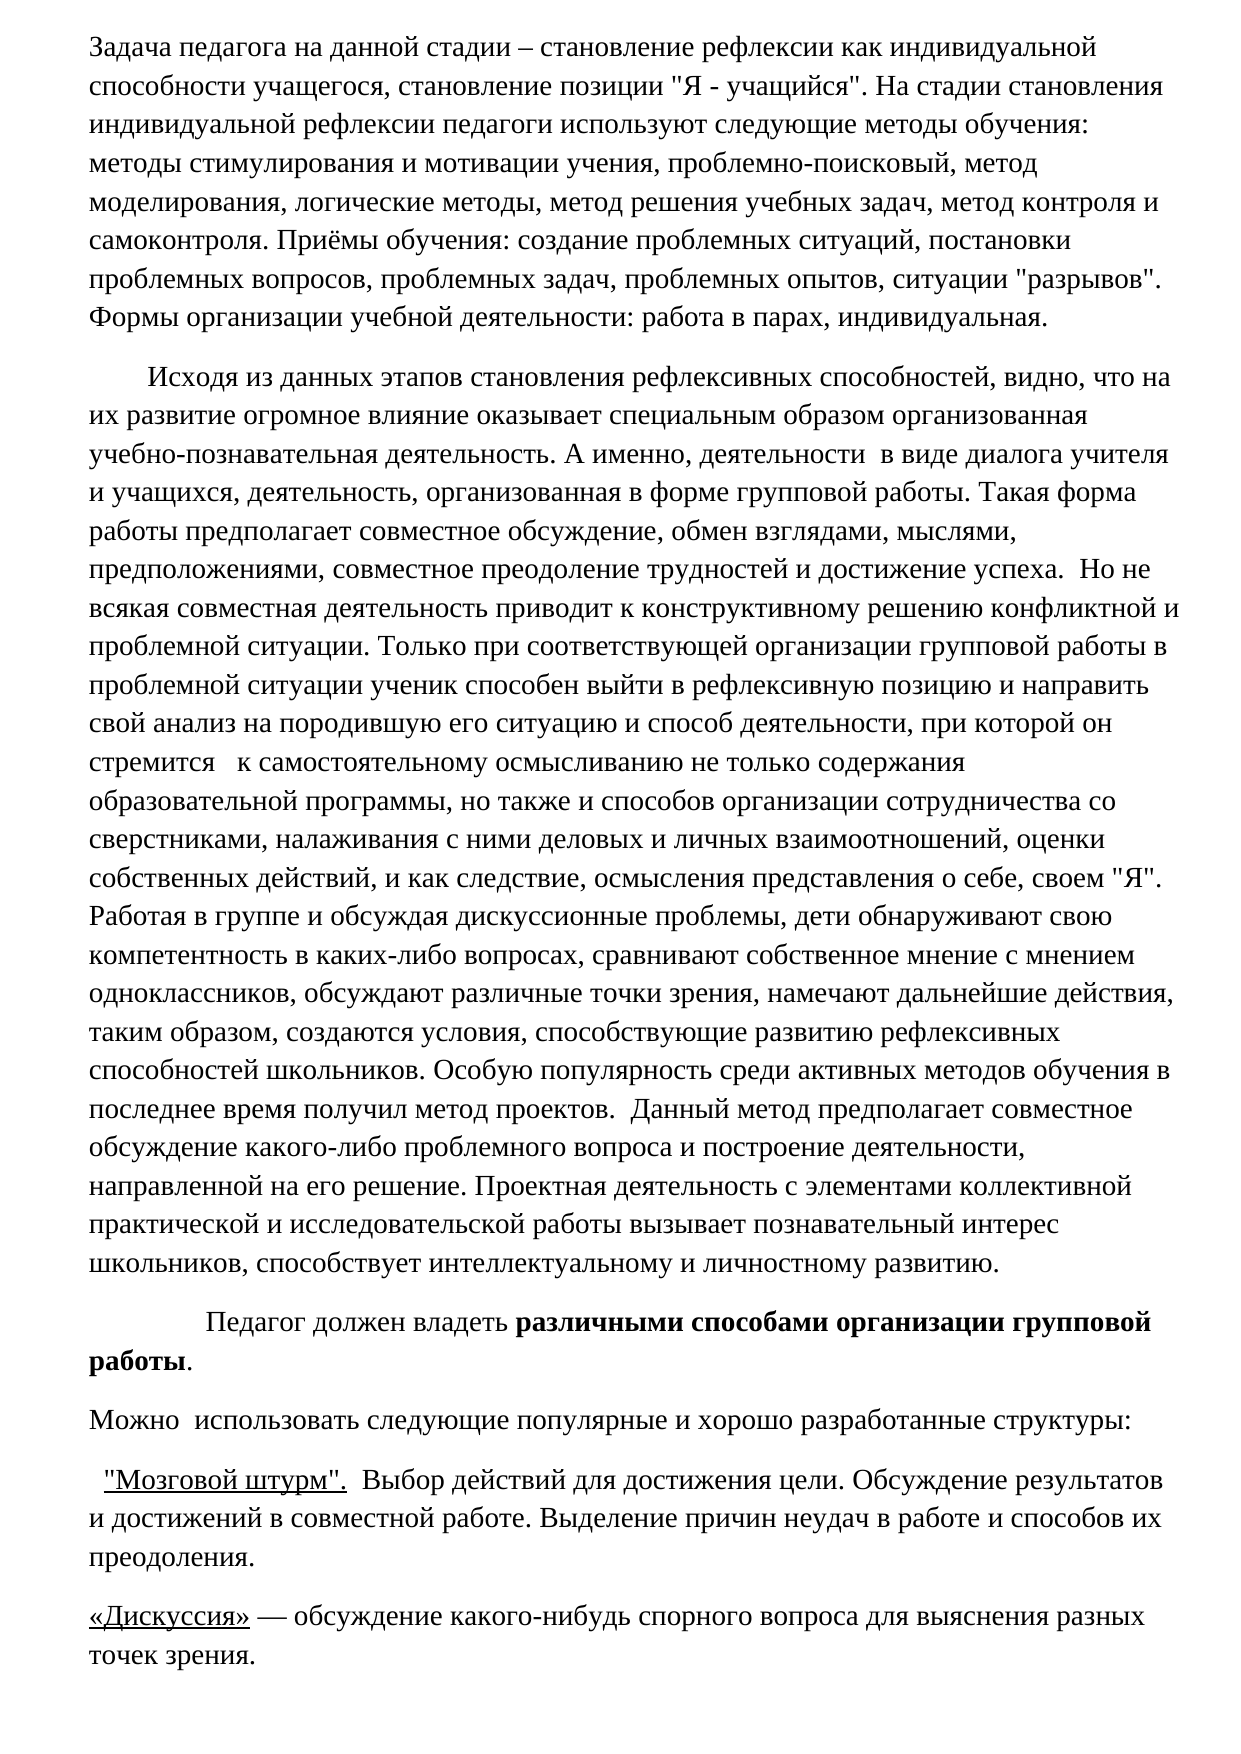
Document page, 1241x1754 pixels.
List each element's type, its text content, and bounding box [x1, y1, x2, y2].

text Педагог должен владеть различными способами организации групповой работы. [89, 1304, 1181, 1377]
text "Мозговой штурм". Выбор действий для достижения цели. Обсуждение результатов и достижений в совместной работе. Выделение причин неудач в работе и способов их преодоления. [89, 1462, 1181, 1572]
text Исходя из данных этапов становления рефлексивных способностей, видно, что на их развитие огромное влияние оказывает специальным образом организованная учебно-познавательная деятельность. А именно, деятельности в виде диалога учителя и учащихся, деятельность, организованная в форме групповой работы. Такая форма работы предполагает совместное обсуждение, обмен взглядами, мыслями, предположениями, совместное преодоление трудностей и достижение успеха. Но не всякая совместная деятельность приводит к конструктивному решению конфликтной и проблемной ситуации. Только при соответствующей организации групповой работы в проблемной ситуации ученик способен выйти в рефлексивную позицию и направить свой анализ на породившую его ситуацию и способ деятельности, при которой он стремится к самостоятельному осмысливанию не только содержания образовательной программы, но также и способов организации сотрудничества со сверстниками, налаживания с ними деловых и личных взаимоотношений, оценки собственных действий, и как следствие, осмысления представления о себе, своем "Я". Работая в группе и обсуждая дискуссионные проблемы, дети обнаруживают свою компетентность в каких-либо вопросах, сравнивают собственное мнение с мнением одноклассников, обсуждают различные точки зрения, намечают дальнейшие действия, таким образом, создаются условия, способствующие развитию рефлексивных способностей школьников. Особую популярность среди активных методов обучения в последнее время получил метод проектов. Данный метод предполагает совместное обсуждение какого-либо проблемного вопроса и построение деятельности, направленной на его решение. Проектная деятельность с элементами коллективной практической и исследовательской работы вызывает познавательный интерес школьников, способствует интеллектуальному и личностному развитию. [89, 359, 1181, 1279]
text «Дискуссия» — обсуждение какого-нибудь спорного вопроса для выяснения разных точек зрения. [89, 1598, 1181, 1670]
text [89, 29, 1181, 333]
text Можно использовать следующие популярные и хорошо разработанные структуры: [89, 1402, 1181, 1436]
